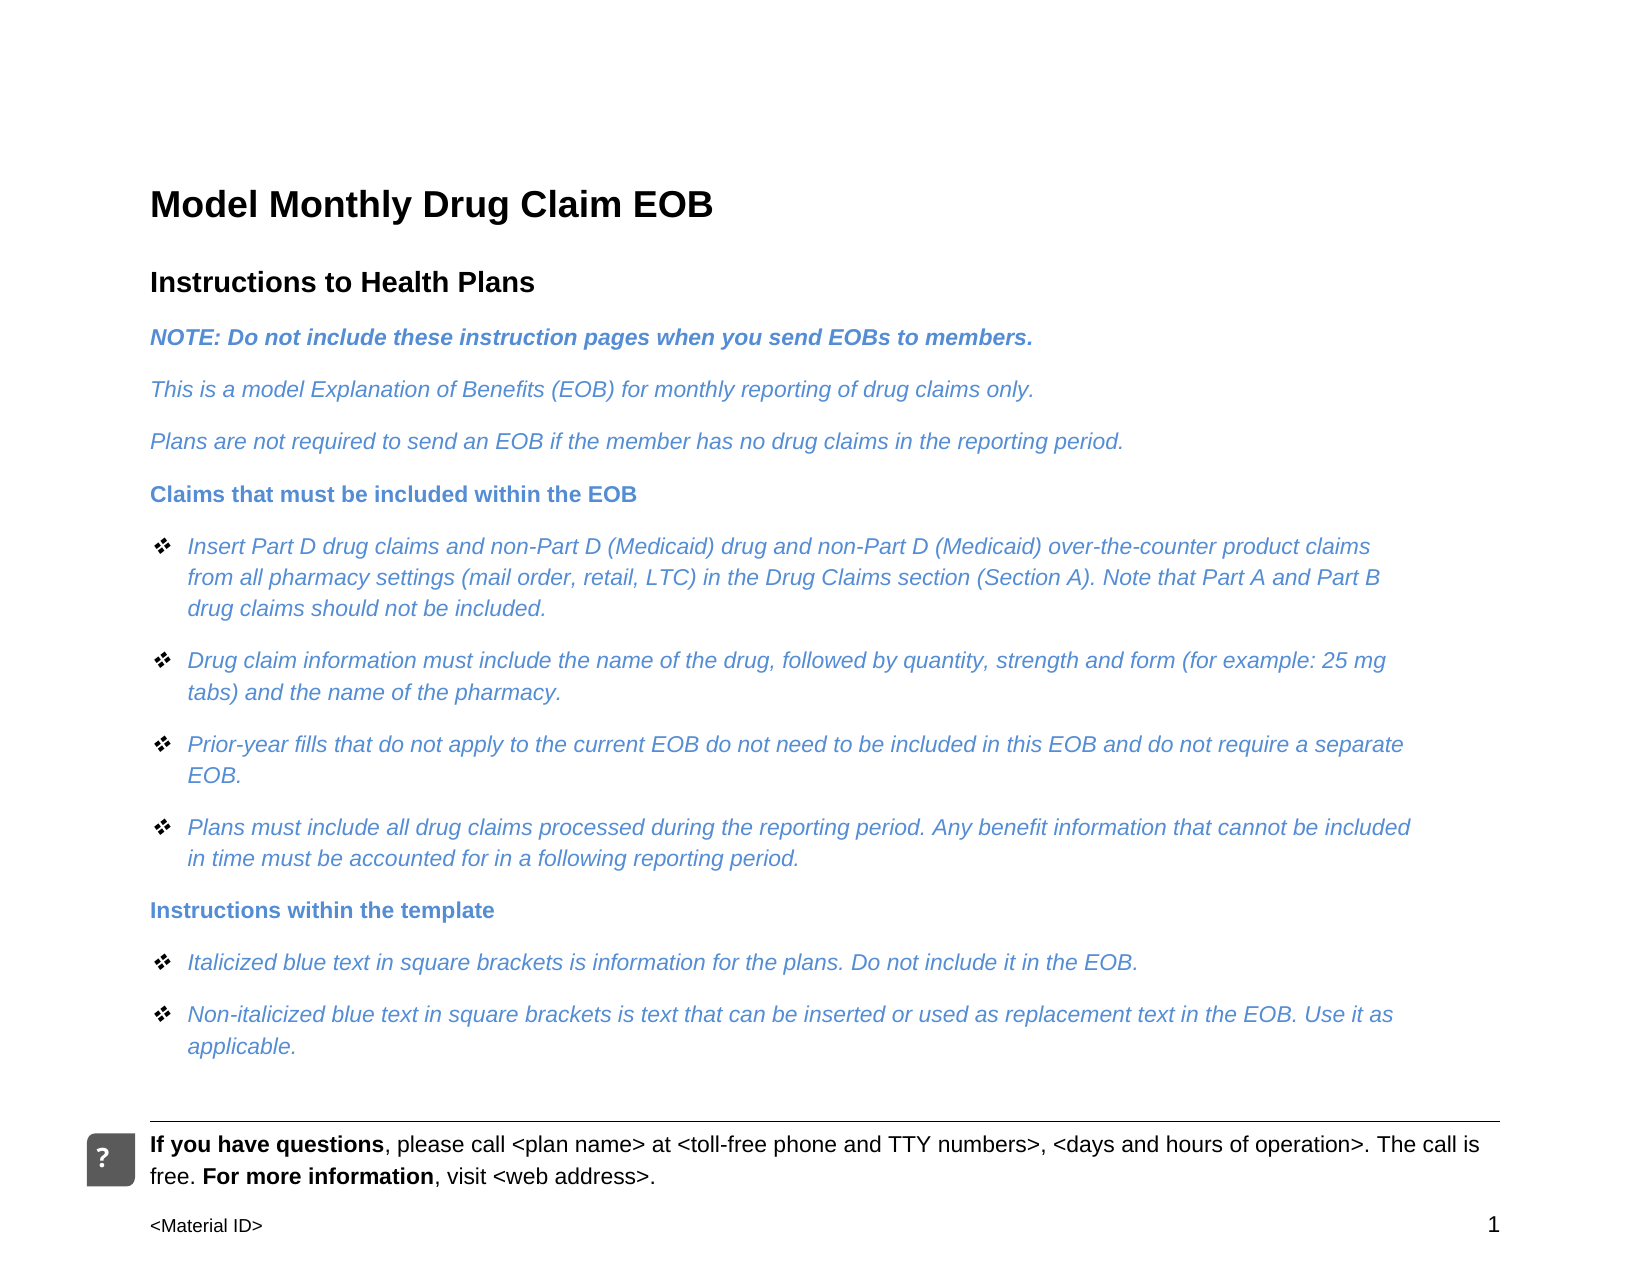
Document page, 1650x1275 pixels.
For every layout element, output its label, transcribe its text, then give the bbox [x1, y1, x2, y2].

list Italicized blue text in square brackets is information for the plans. Do not include it in the EOB. [150, 946, 1425, 977]
text This is a model Explanation of Benefits (EOB) for monthly reporting of drug claims only. [150, 373, 1500, 404]
text NOTE: Do not include these instruction pages when you send EOBs to members. [150, 321, 1500, 352]
list Non-italicized blue text in square brackets is text that can be inserted or used as replacement text in the EOB. Use it as applicable. [150, 998, 1425, 1060]
list Prior-year fills that do not apply to the current EOB do not need to be included in this EOB and do not require a separate EOB. [150, 727, 1425, 789]
list Drug claim information must include the name of the drug, followed by quantity, strength and form (for example: 25 mg tabs) and the name of the pharmacy. [150, 644, 1425, 706]
subtitle Instructions to Health Plans [150, 262, 1500, 300]
text Plans are not required to send an EOB if the member has no drug claims in the reporting period. [150, 425, 1500, 456]
list Plans must include all drug claims processed during the reporting period. Any benefit information that cannot be included in time must be accounted for in a following reporting period. [150, 810, 1425, 873]
title Model Monthly Drug Claim EOB [150, 187, 1500, 225]
list Insert Part D drug claims and non-Part D (Medicaid) drug and non-Part D (Medicaid) over-the-counter product claims from all pharmacy settings (mail order, retail, LTC) in the Drug Claims section (Section A). Note that Part A and Part B drug claims should not be included. [150, 529, 1425, 623]
text Instructions within the template [150, 894, 1500, 925]
text Claims that must be included within the EOB [150, 477, 1500, 508]
